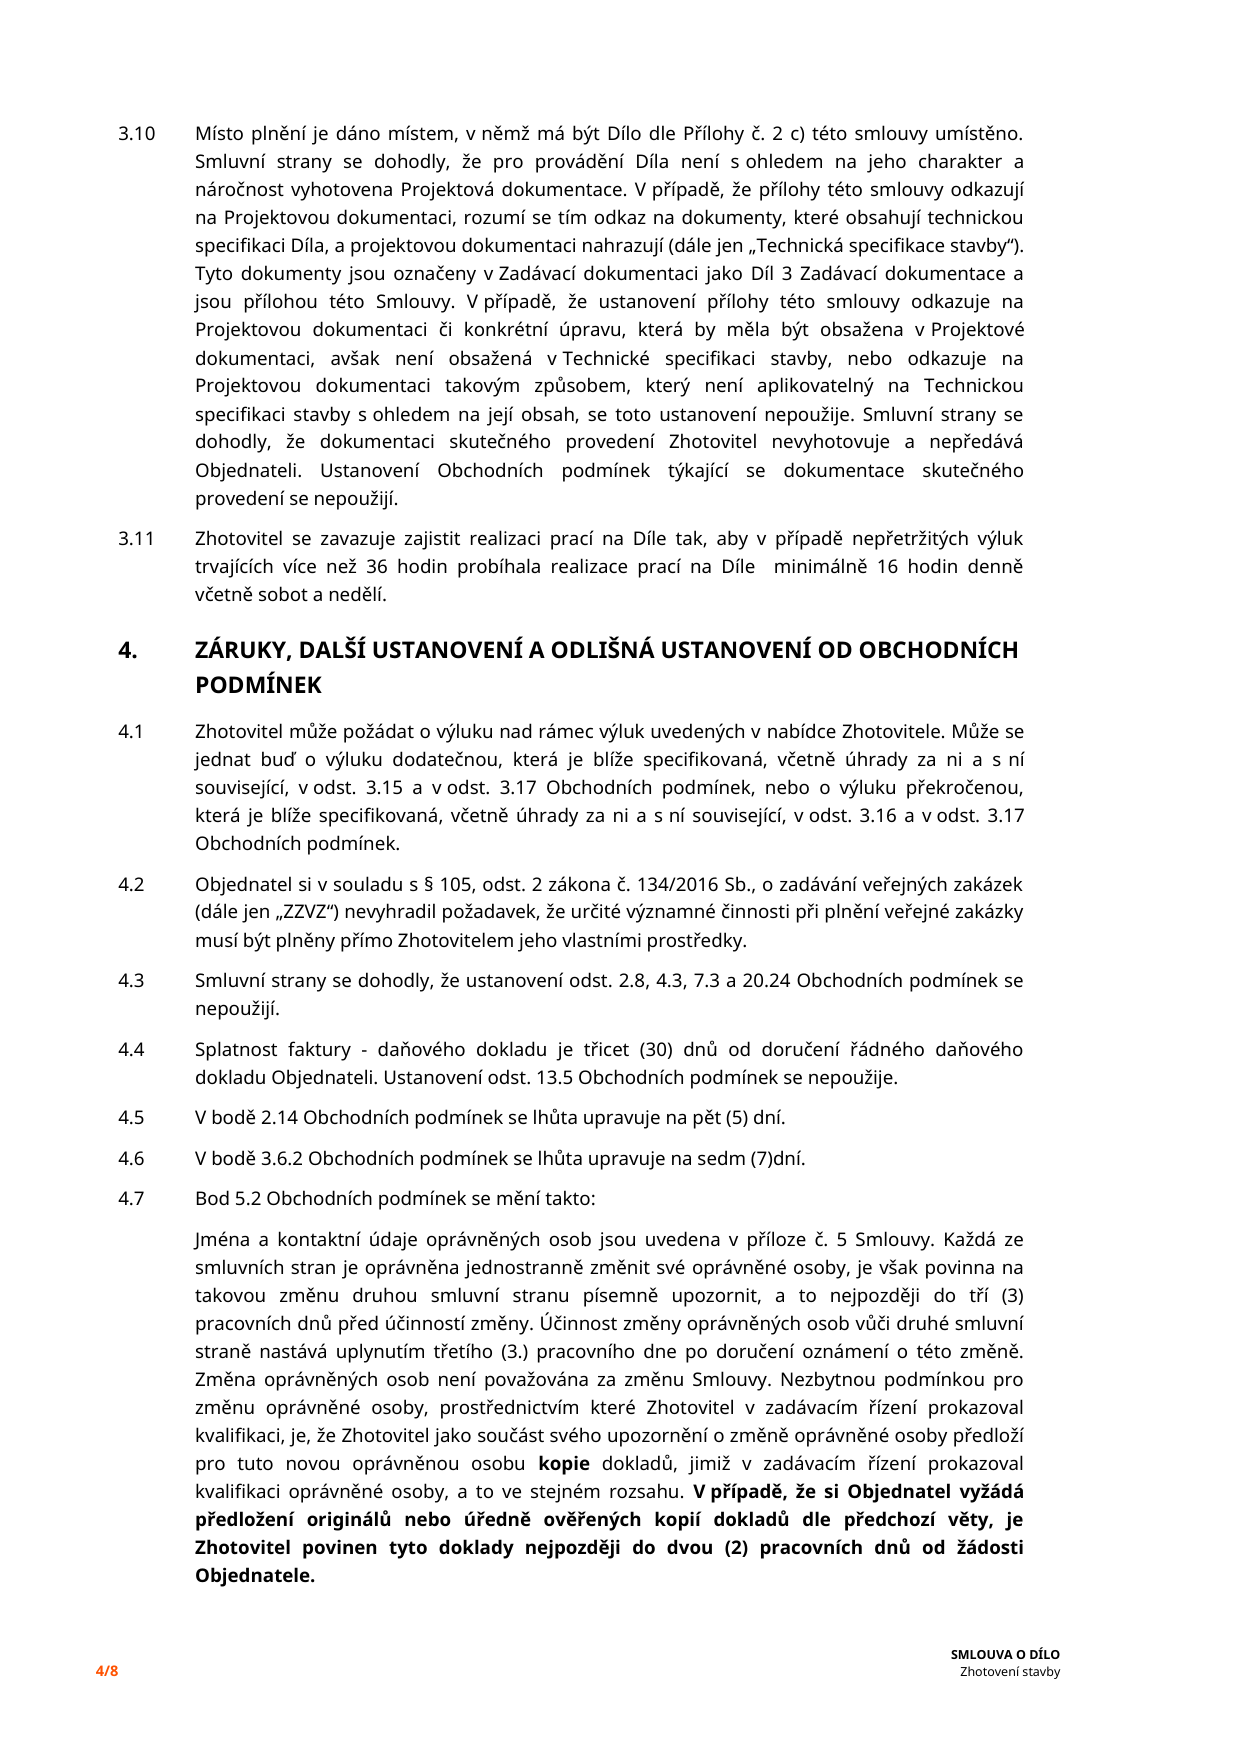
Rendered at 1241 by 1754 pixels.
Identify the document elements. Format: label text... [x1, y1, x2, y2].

text Jména a kontaktní údaje oprávněných osob jsou uvedena v příloze č. 5 Smlouvy. Každá ze smluvních stran je oprávněna jednostranně změnit své oprávněné osoby, je však povinna na takovou změnu druhou smluvní stranu písemně upozornit, a to nejpozději do tří (3) pracovních dnů před účinností změny. Účinnost změny oprávněných osob vůči druhé smluvní straně nastává uplynutím třetího (3.) pracovního dne po doručení oznámení o této změně. Změna oprávněných osob není považována za změnu Smlouvy. Nezbytnou podmínkou pro změnu oprávněné osoby, prostřednictvím které Zhotovitel v zadávacím řízení prokazoval kvalifikaci, je, že Zhotovitel jako součást svého upozornění o změně oprávněné osoby předloží pro tuto novou oprávněnou osobu kopie dokladů, jimiž v zadávacím řízení prokazoval kvalifikaci oprávněné osoby, a to ve stejném rozsahu. V případě, že si Objednatel vyžádá předložení originálů nebo úředně ověřených kopií dokladů dle předchozí věty, je Zhotovitel povinen tyto doklady nejpozději do dvou (2) pracovních dnů od žádosti Objednatele. [195, 1226, 1024, 1588]
text Místo plnění je dáno místem, v němž má být Dílo dle Přílohy č. 2 c) této smlouvy umístěno. Smluvní strany se dohodly, že pro provádění Díla není s ohledem na jeho charakter a náročnost vyhotovena Projektová dokumentace. V případě, že přílohy této smlouvy odkazují na Projektovou dokumentaci, rozumí se tím odkaz na dokumenty, které obsahují technickou specifikaci Díla, a projektovou dokumentaci nahrazují (dále jen „Technická specifikace stavby“). Tyto dokumenty jsou označeny v Zadávací dokumentaci jako Díl 3 Zadávací dokumentace a jsou přílohou této Smlouvy. V případě, že ustanovení přílohy této smlouvy odkazuje na Projektovou dokumentaci či konkrétní úpravu, která by měla být obsažena v Projektové dokumentaci, avšak není obsažená v Technické specifikaci stavby, nebo odkazuje na Projektovou dokumentaci takovým způsobem, který není aplikovatelný na Technickou specifikaci stavby s ohledem na její obsah, se toto ustanovení nepoužije. Smluvní strany se dohodly, že dokumentaci skutečného provedení Zhotovitel nevyhotovuje a nepředává Objednateli. Ustanovení Obchodních podmínek týkající se dokumentace skutečného provedení se nepoužijí. [118, 121, 1024, 510]
text Zhotovitel se zavazuje zajistit realizaci prací na Díle tak, aby v případě nepřetržitých výluk trvajících více než 36 hodin probíhala realizace prací na Díle minimálně 16 hodin denně včetně sobot a nedělí. [118, 525, 1024, 607]
text Zhotovitel může požádat o výluku nad rámec výluk uvedených v nabídce Zhotovitele. Může se jednat buď o výluku dodatečnou, která je blíže specifikovaná, včetně úhrady za ni a s ní související, v odst. 3.15 a v odst. 3.17 Obchodních podmínek, nebo o výluku překročenou, která je blíže specifikovaná, včetně úhrady za ni a s ní související, v odst. 3.16 a v odst. 3.17 Obchodních podmínek. [118, 716, 1024, 856]
text Splatnost faktury - daňového dokladu je třicet (30) dnů od doručení řádného daňového dokladu Objednateli. Ustanovení odst. 13.5 Obchodních podmínek se nepoužije. [118, 1036, 1024, 1089]
text V bodě 3.6.2 Obchodních podmínek se lhůta upravuje na sedm (7)dní. [118, 1145, 1024, 1171]
text ZÁRUKY, DALŠÍ USTANOVENÍ A ODLIŠNÁ USTANOVENÍ OD OBCHODNÍCH PODMÍNEK [118, 634, 1024, 700]
text Objednatel si v souladu s § 105, odst. 2 zákona č. 134/2016 Sb., o zadávání veřejných zakázek (dále jen „ZZVZ“) nevyhradil požadavek, že určité významné činnosti při plnění veřejné zakázky musí být plněny přímo Zhotovitelem jeho vlastními prostředky. [118, 871, 1024, 952]
text V bodě 2.14 Obchodních podmínek se lhůta upravuje na pět (5) dní. [118, 1104, 1024, 1130]
text Bod 5.2 Obchodních podmínek se mění takto: [118, 1186, 1024, 1211]
text Smluvní strany se dohodly, že ustanovení odst. 2.8, 4.3, 7.3 a 20.24 Obchodních podmínek se nepoužijí. [118, 967, 1024, 1021]
